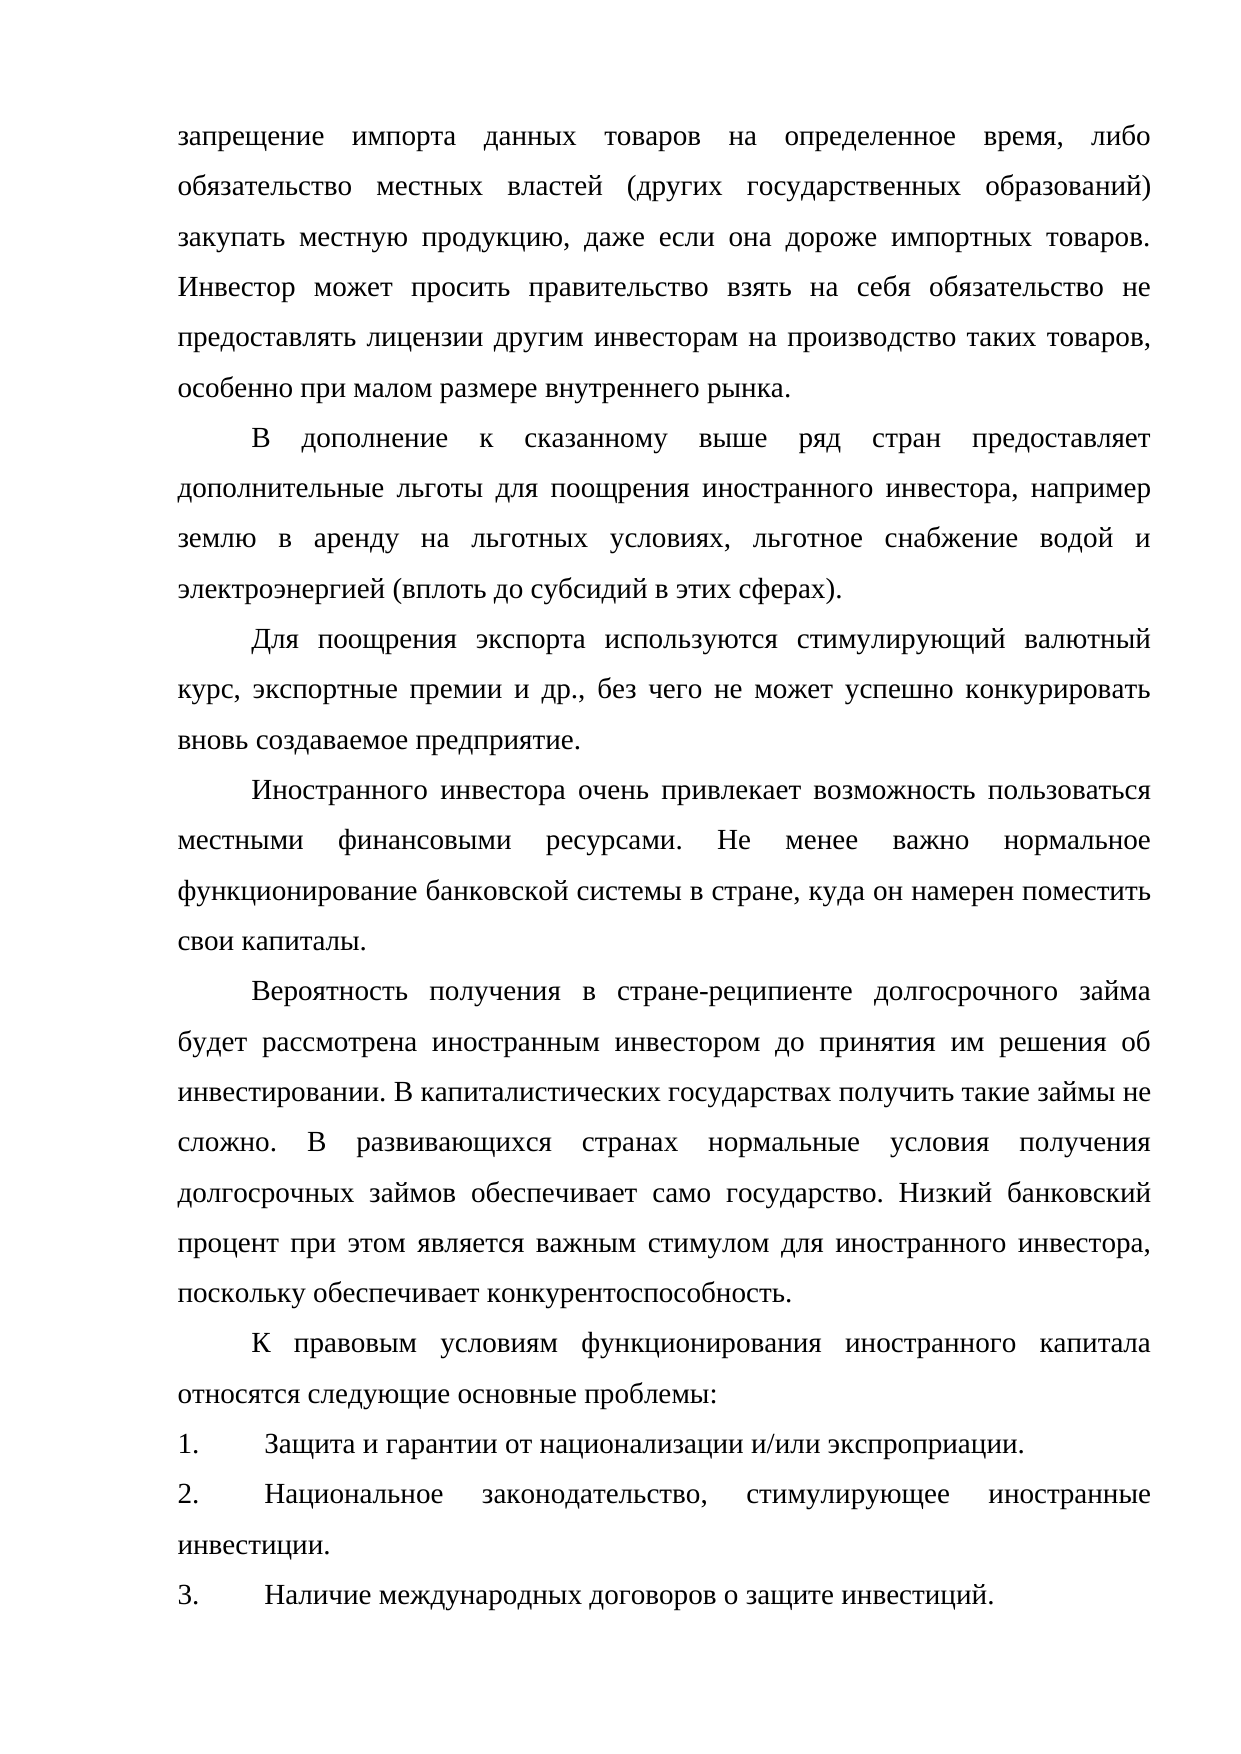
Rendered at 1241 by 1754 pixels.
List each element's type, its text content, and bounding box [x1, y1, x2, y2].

text Иностранного инвестора очень привлекает возможность пользоваться местными финансовыми ресурсами. Не менее важно нормальное функционирование банковской системы в стране, куда он намерен поместить свои капиталы. [177, 772, 1152, 957]
text Для поощрения экспорта используются стимулирующий валютный курс, экспортные премии и др., без чего не может успешно конкурировать вновь создаваемое предприятие. [177, 621, 1152, 755]
list Защита и гарантии от национализации и/или экспроприации. [177, 1426, 1152, 1460]
list Национальное законодательство, стимулирующее иностранные инвестиции. [177, 1477, 1152, 1560]
list Наличие международных договоров о защите инвестиций. [177, 1577, 1152, 1611]
text К правовым условиям функционирования иностранного капитала относятся следующие основные проблемы: [177, 1326, 1152, 1409]
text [177, 118, 1152, 403]
text В дополнение к сказанному выше ряд стран предоставляет дополнительные льготы для поощрения иностранного инвестора, например землю в аренду на льготных условиях, льготное снабжение водой и электроэнергией (вплоть до субсидий в этих сферах). [177, 420, 1152, 604]
text Вероятность получения в стране-реципиенте долгосрочного займа будет рассмотрена иностранным инвестором до принятия им решения об инвестировании. В капиталистических государствах получить такие займы не сложно. В развивающихся странах нормальные условия получения долгосрочных займов обеспечивает само государство. Низкий банковский процент при этом является важным стимулом для иностранного инвестора, поскольку обеспечивает конкурентоспособность. [177, 973, 1152, 1309]
